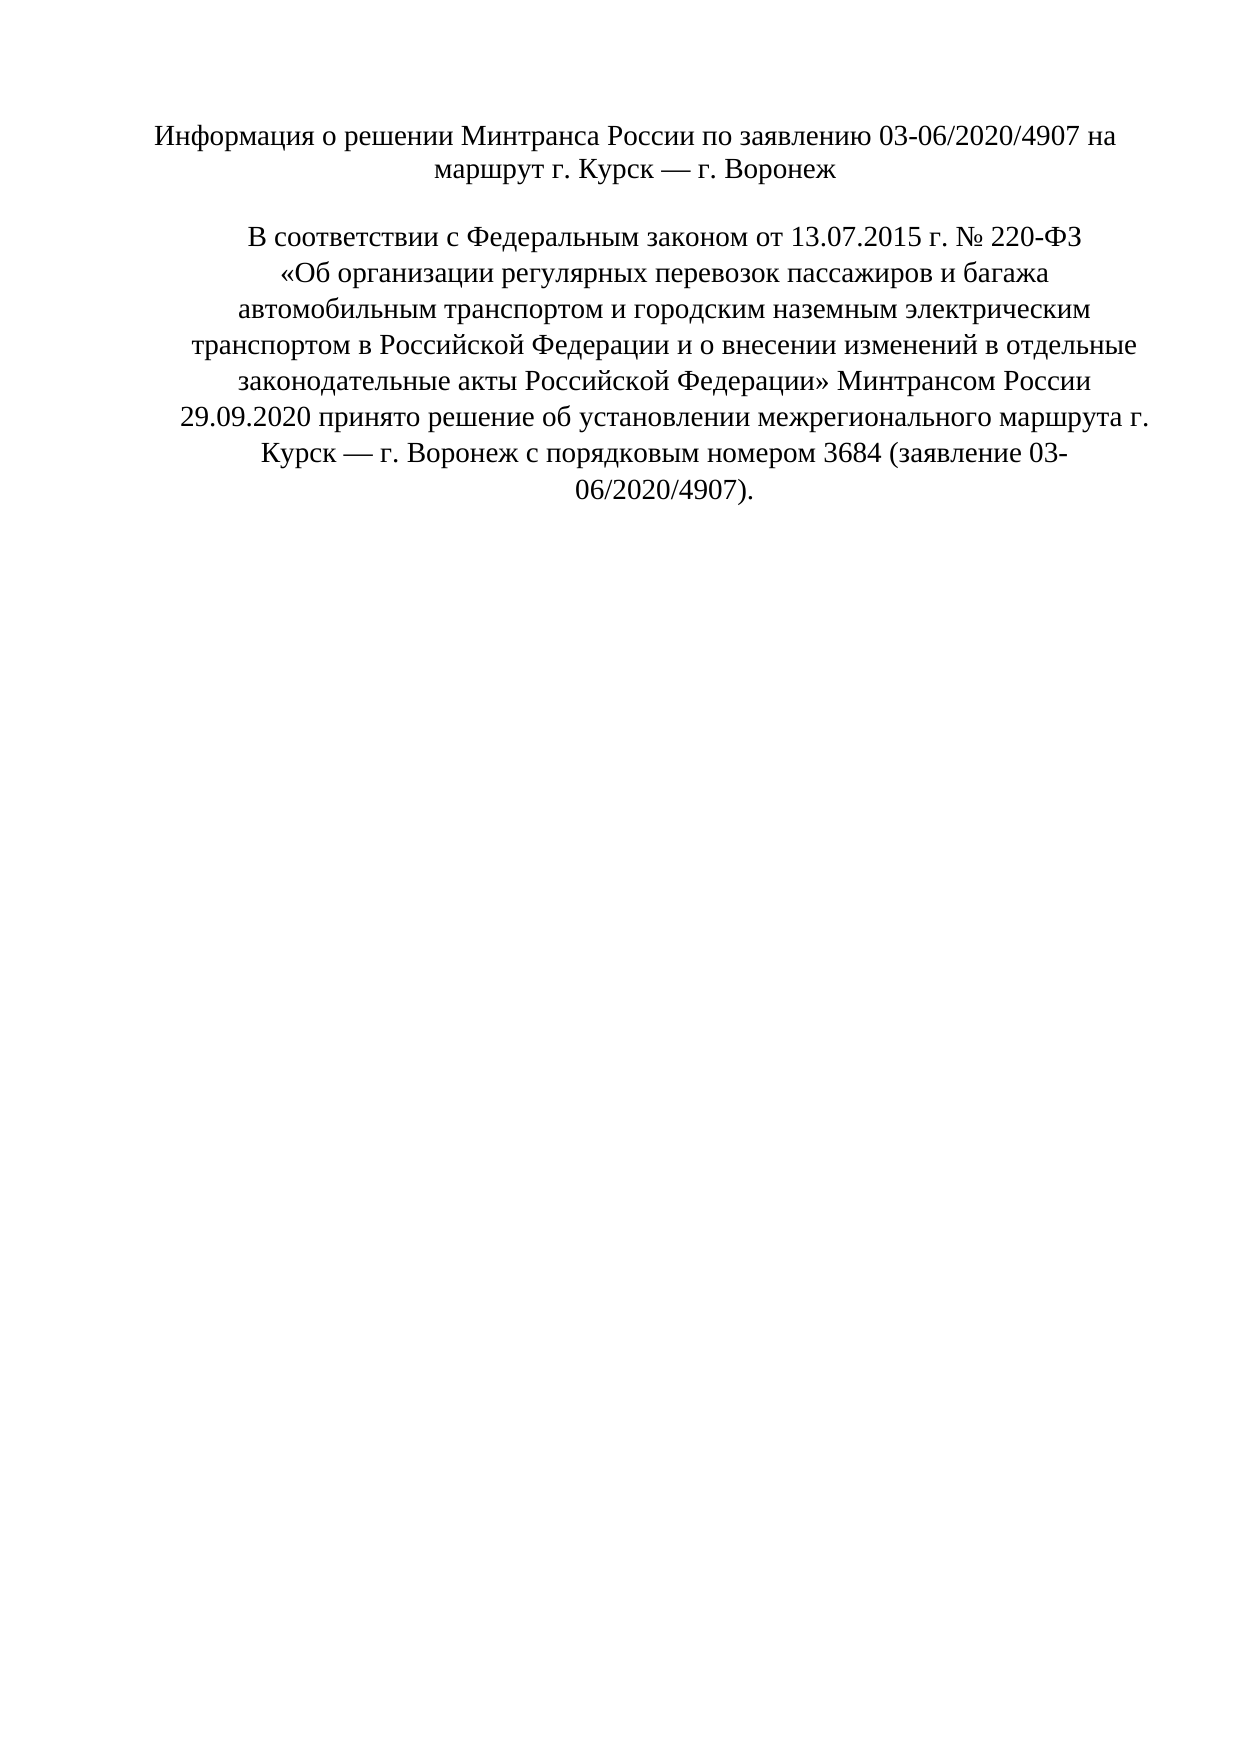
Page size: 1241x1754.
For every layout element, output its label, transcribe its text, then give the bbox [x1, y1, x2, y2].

text В соответствии с Федеральным законом от 13.07.2015 г. № 220-ФЗ «Об организации регулярных перевозок пассажиров и багажа автомобильным транспортом и городским наземным электрическим транспортом в Российской Федерации и о внесении изменений в отдельные законодательные акты Российской Федерации» Минтрансом России 29.09.2020 принято решение об установлении межрегионального маршрута г. Курск — г. Воронеж с порядковым номером 3684 (заявление 03-06/2020/4907). [177, 219, 1152, 505]
text Информация о решении Минтранса России по заявлению 03-06/2020/4907 на маршрут г. Курск — г. Воронеж [118, 118, 1152, 185]
